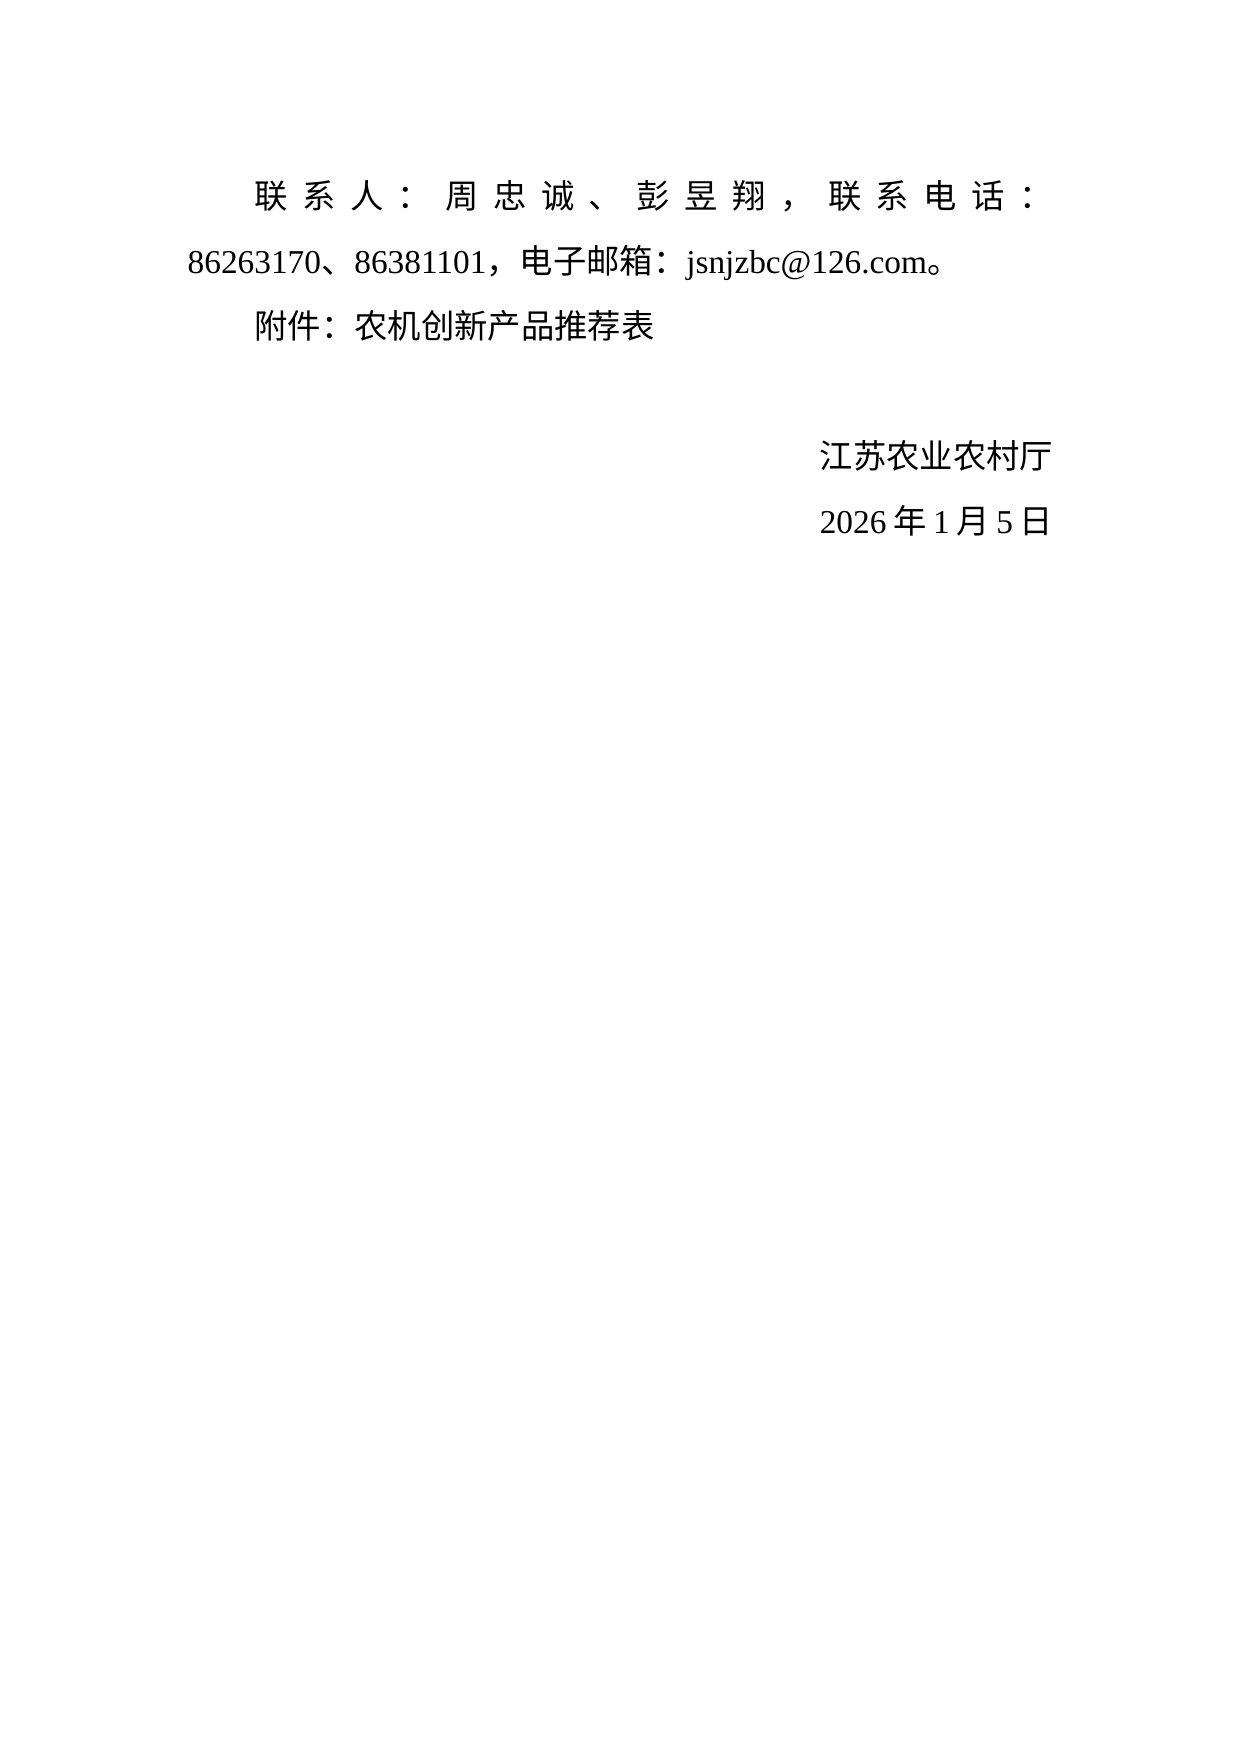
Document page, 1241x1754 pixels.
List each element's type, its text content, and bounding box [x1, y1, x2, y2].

text 联系人：周忠诚、彭昱翔，联系电话：86263170、86381101，电子邮箱：jsnjzbc@126.com。 [187, 162, 1053, 292]
text 附件：农机创新产品推荐表 [187, 292, 1053, 357]
text 江苏农业农村厅 [187, 422, 1053, 487]
text 2026年1月5日 [187, 487, 1053, 552]
